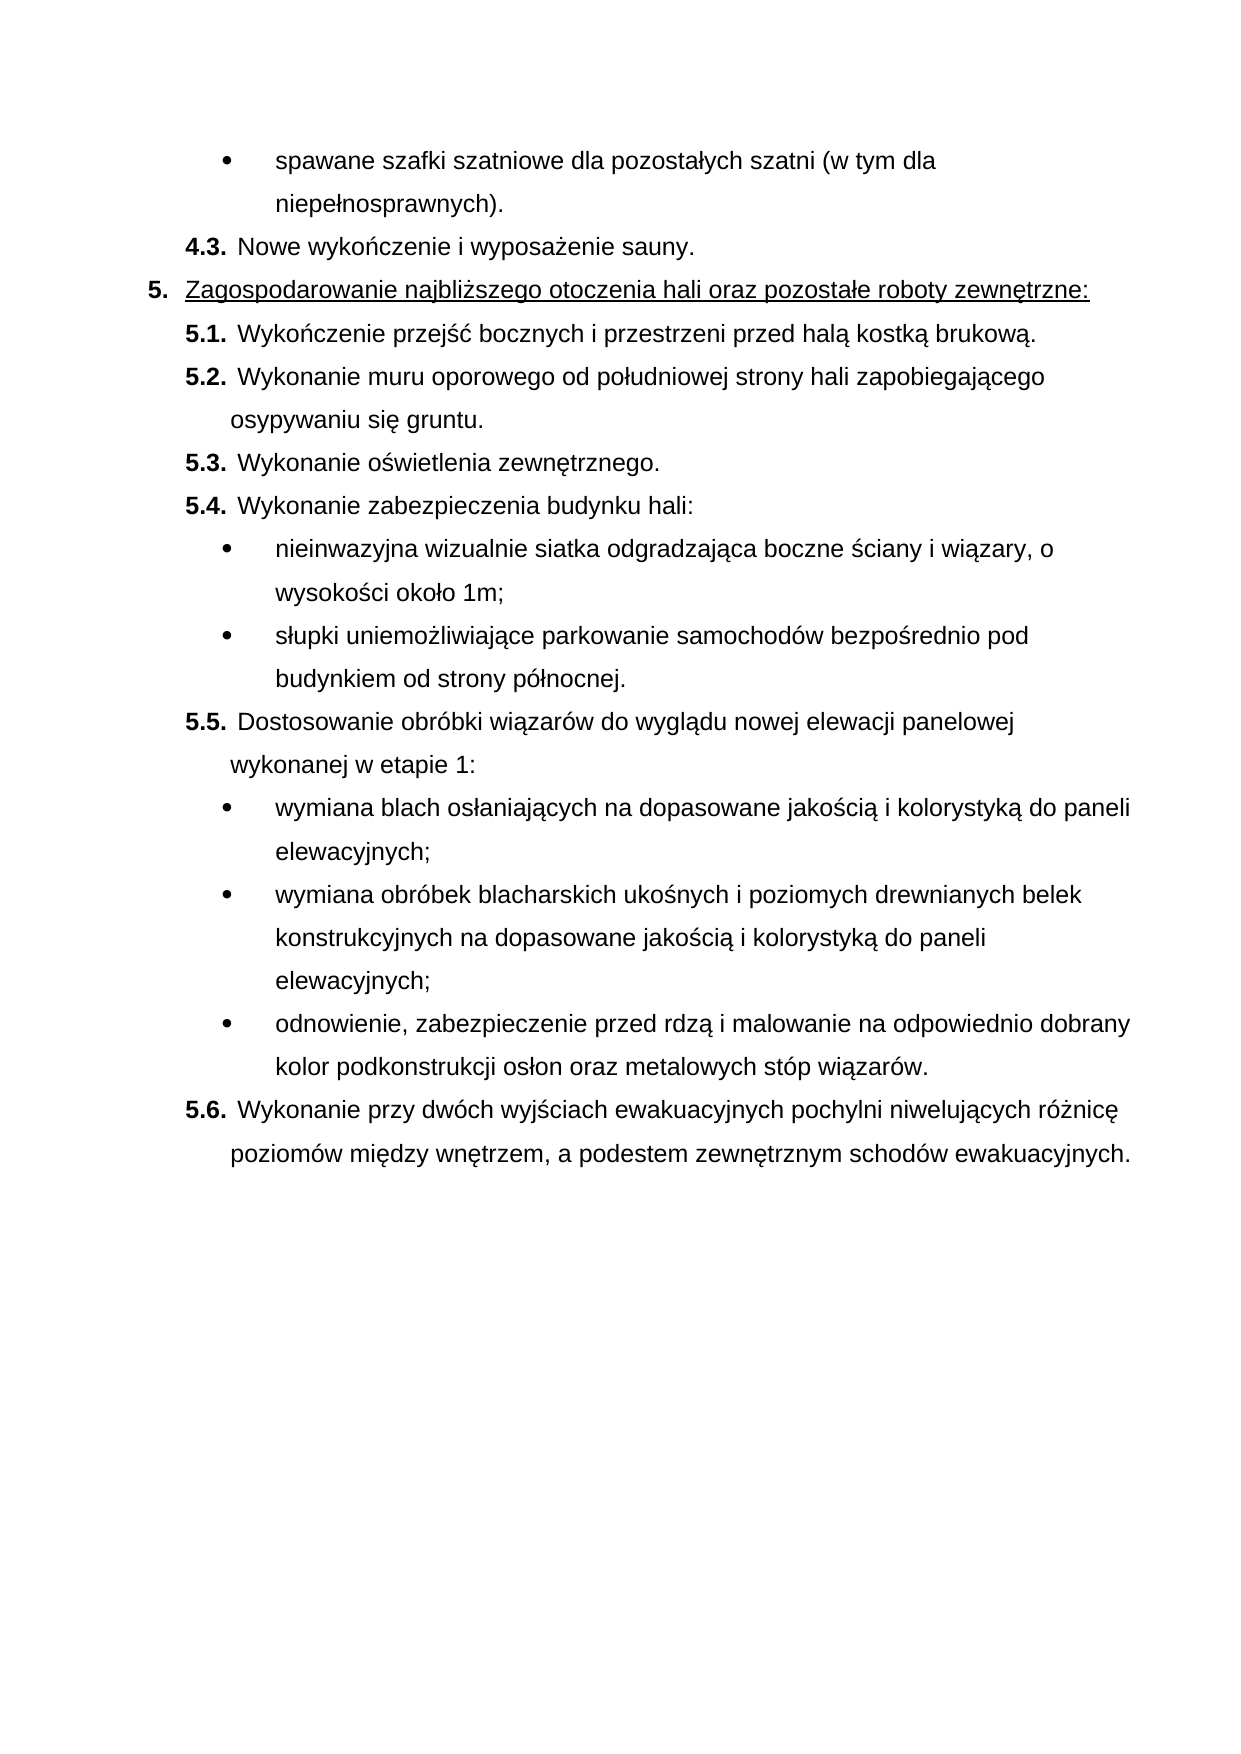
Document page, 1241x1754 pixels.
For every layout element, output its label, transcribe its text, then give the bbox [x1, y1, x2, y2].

list Wykończenie przejść bocznych i przestrzeni przed halą kostką brukową. [185, 319, 1137, 347]
list Dostosowanie obróbki wiązarów do wyglądu nowej elewacji panelowej wykonanej w etapie 1: [185, 707, 1137, 779]
list Wykonanie przy dwóch wyjściach ewakuacyjnych pochylni niwelujących różnicę poziomów między wnętrzem, a podestem zewnętrznym schodów ewakuacyjnych. [185, 1095, 1137, 1167]
list spawane szafki szatniowe dla pozostałych szatni (w tym dla niepełnosprawnych). [223, 146, 1137, 218]
list odnowienie, zabezpieczenie przed rdzą i malowanie na odpowiednio dobrany kolor podkonstrukcji osłon oraz metalowych stóp wiązarów. [223, 1009, 1137, 1081]
list wymiana obróbek blacharskich ukośnych i poziomych drewnianych belek konstrukcyjnych na dopasowane jakością i kolorystyką do paneli elewacyjnych; [223, 879, 1137, 995]
list Wykonanie oświetlenia zewnętrznego. [185, 448, 1137, 477]
list Wykonanie zabezpieczenia budynku hali: [185, 491, 1137, 520]
list słupki uniemożliwiające parkowanie samochodów bezpośrednio pod budynkiem od strony północnej. [223, 621, 1137, 693]
list Nowe wykończenie i wyposażenie sauny. [185, 232, 1137, 261]
list Wykonanie muru oporowego od południowej strony hali zapobiegającego osypywaniu się gruntu. [185, 362, 1137, 434]
list Zagospodarowanie najbliższego otoczenia hali oraz pozostałe roboty zewnętrzne: [148, 276, 1137, 304]
list nieinwazyjna wizualnie siatka odgradzająca boczne ściany i wiązary, o wysokości około 1m; [223, 534, 1137, 606]
list wymiana blach osłaniających na dopasowane jakością i kolorystyką do paneli elewacyjnych; [223, 793, 1137, 865]
